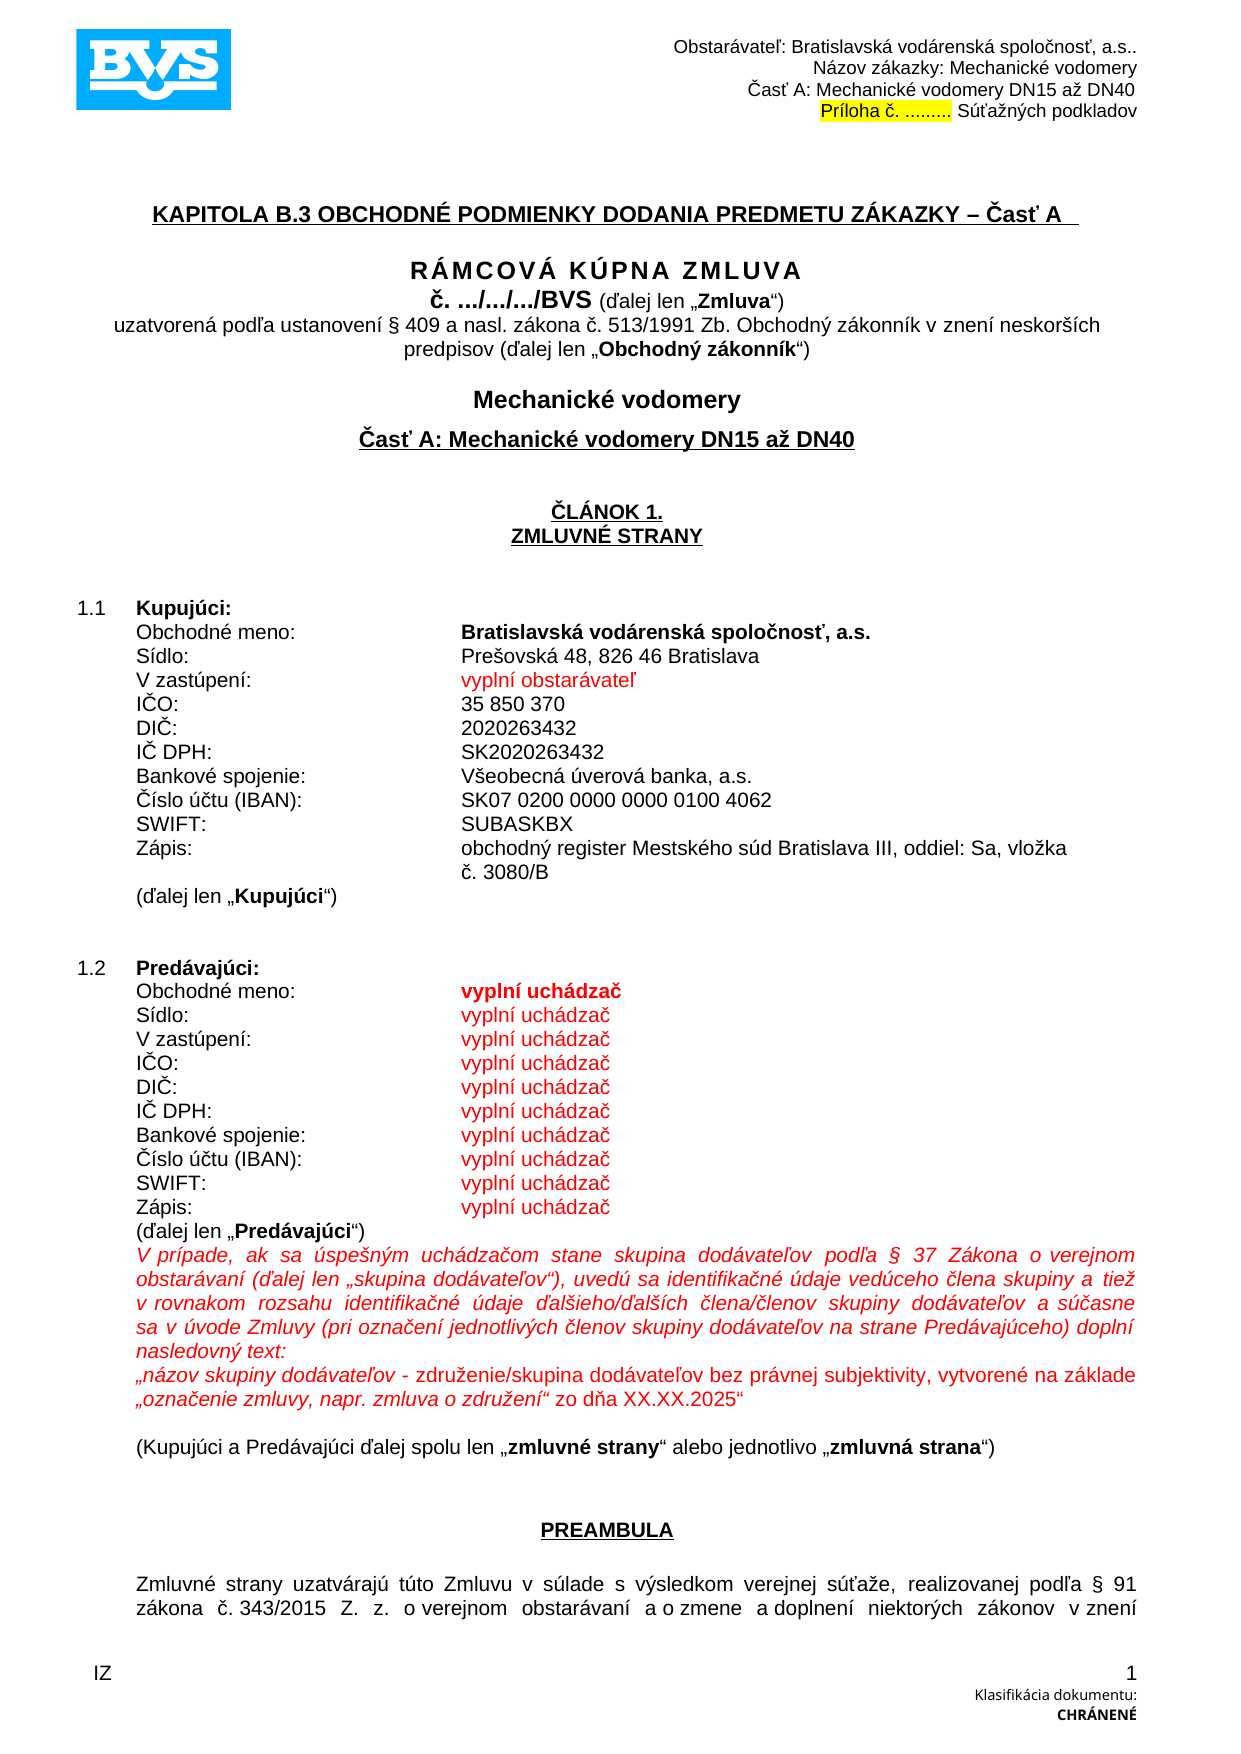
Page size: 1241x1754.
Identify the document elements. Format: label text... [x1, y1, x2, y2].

text SWIFT: SUBASKBX [136, 812, 1137, 836]
text (ďalej len „Predávajúci“) [136, 1219, 1137, 1243]
text Bankové spojenie: Všeobecná úverová banka, a.s. [136, 764, 1137, 788]
text uzatvorená podľa ustanovení § 409 a nasl. zákona č. 513/1991 Zb. Obchodný zákonník v znení neskorších predpisov (ďalej len „Obchodný zákonník“) [77, 313, 1137, 361]
text V zastúpení: vyplní obstarávateľ [136, 668, 1170, 692]
text 1.1 Kupujúci: [77, 596, 1137, 620]
text Sídlo: vyplní uchádzač [136, 1003, 1137, 1027]
text V zastúpení: vyplní uchádzač [136, 1027, 1137, 1051]
text DIČ: 2020263432 [136, 716, 1137, 740]
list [136, 1572, 1137, 1619]
text 1.2 Predávajúci: [77, 955, 1137, 979]
text V prípade, ak sa úspešným uchádzačom stane skupina dodávateľov podľa § 37 Zákona o verejnom obstarávaní (ďalej len „skupina dodávateľov“), uvedú sa identifikačné údaje vedúceho člena skupiny a tiež v rovnakom rozsahu identifikačné údaje ďalšieho/ďalších člena/členov skupiny dodávateľov a súčasne sa v úvode Zmluvy (pri označení jednotlivých členov skupiny dodávateľov na strane Predávajúceho) doplní nasledovný text: [136, 1243, 1137, 1363]
text Zápis: obchodný register Mestského súd Bratislava III, oddiel: Sa, vložka č. 3080/B [136, 836, 1152, 883]
text ČLÁNOK 1. [77, 500, 1137, 524]
text Číslo účtu (IBAN): SK07 0200 0000 0000 0100 4062 [136, 788, 1137, 812]
text IČO: 35 850 370 [136, 692, 1170, 716]
text (Kupujúci a Predávajúci ďalej spolu len „zmluvné strany“ alebo jednotlivo „zmluvná strana“) [136, 1434, 1137, 1458]
text KAPITOLA B.3 OBCHODNÉ PODMIENKY DODANIA PREDMETU ZÁKAZKY – Časť A [77, 201, 1137, 227]
text (ďalej len „Kupujúci“) [136, 883, 1137, 907]
text Sídlo: Prešovská 48, 826 46 Bratislava [136, 644, 1137, 668]
text Číslo účtu (IBAN): vyplní uchádzač [136, 1147, 1137, 1171]
text Mechanické vodomery [77, 385, 1137, 414]
text SWIFT: vyplní uchádzač [136, 1171, 1137, 1195]
text č. .../.../.../BVS (ďalej len „Zmluva“) [77, 284, 1137, 313]
text Zápis: vyplní uchádzač [136, 1195, 1137, 1219]
text ZMLUVNÉ STRANY [77, 524, 1137, 548]
text PREAMBULA [77, 1518, 1137, 1542]
text Obchodné meno: Bratislavská vodárenská spoločnosť, a.s. [77, 620, 1137, 644]
text Obchodné meno: vyplní uchádzač [136, 979, 1137, 1003]
text „názov skupiny dodávateľov - združenie/skupina dodávateľov bez právnej subjektivity, vytvorené na základe „označenie zmluvy, napr. zmluva o združení“ zo dňa XX.XX.2025“ [136, 1363, 1137, 1411]
text Časť A: Mechanické vodomery DN15 až DN40 [77, 426, 1137, 452]
text RÁMCOVÁ KÚPNA ZMLUVA [77, 256, 1137, 284]
text IČ DPH: vyplní uchádzač [136, 1099, 1137, 1123]
text IČO: vyplní uchádzač [136, 1051, 1137, 1075]
text IČ DPH: SK2020263432 [136, 740, 1137, 764]
text DIČ: vyplní uchádzač [136, 1075, 1137, 1099]
text Bankové spojenie: vyplní uchádzač [136, 1123, 1152, 1147]
